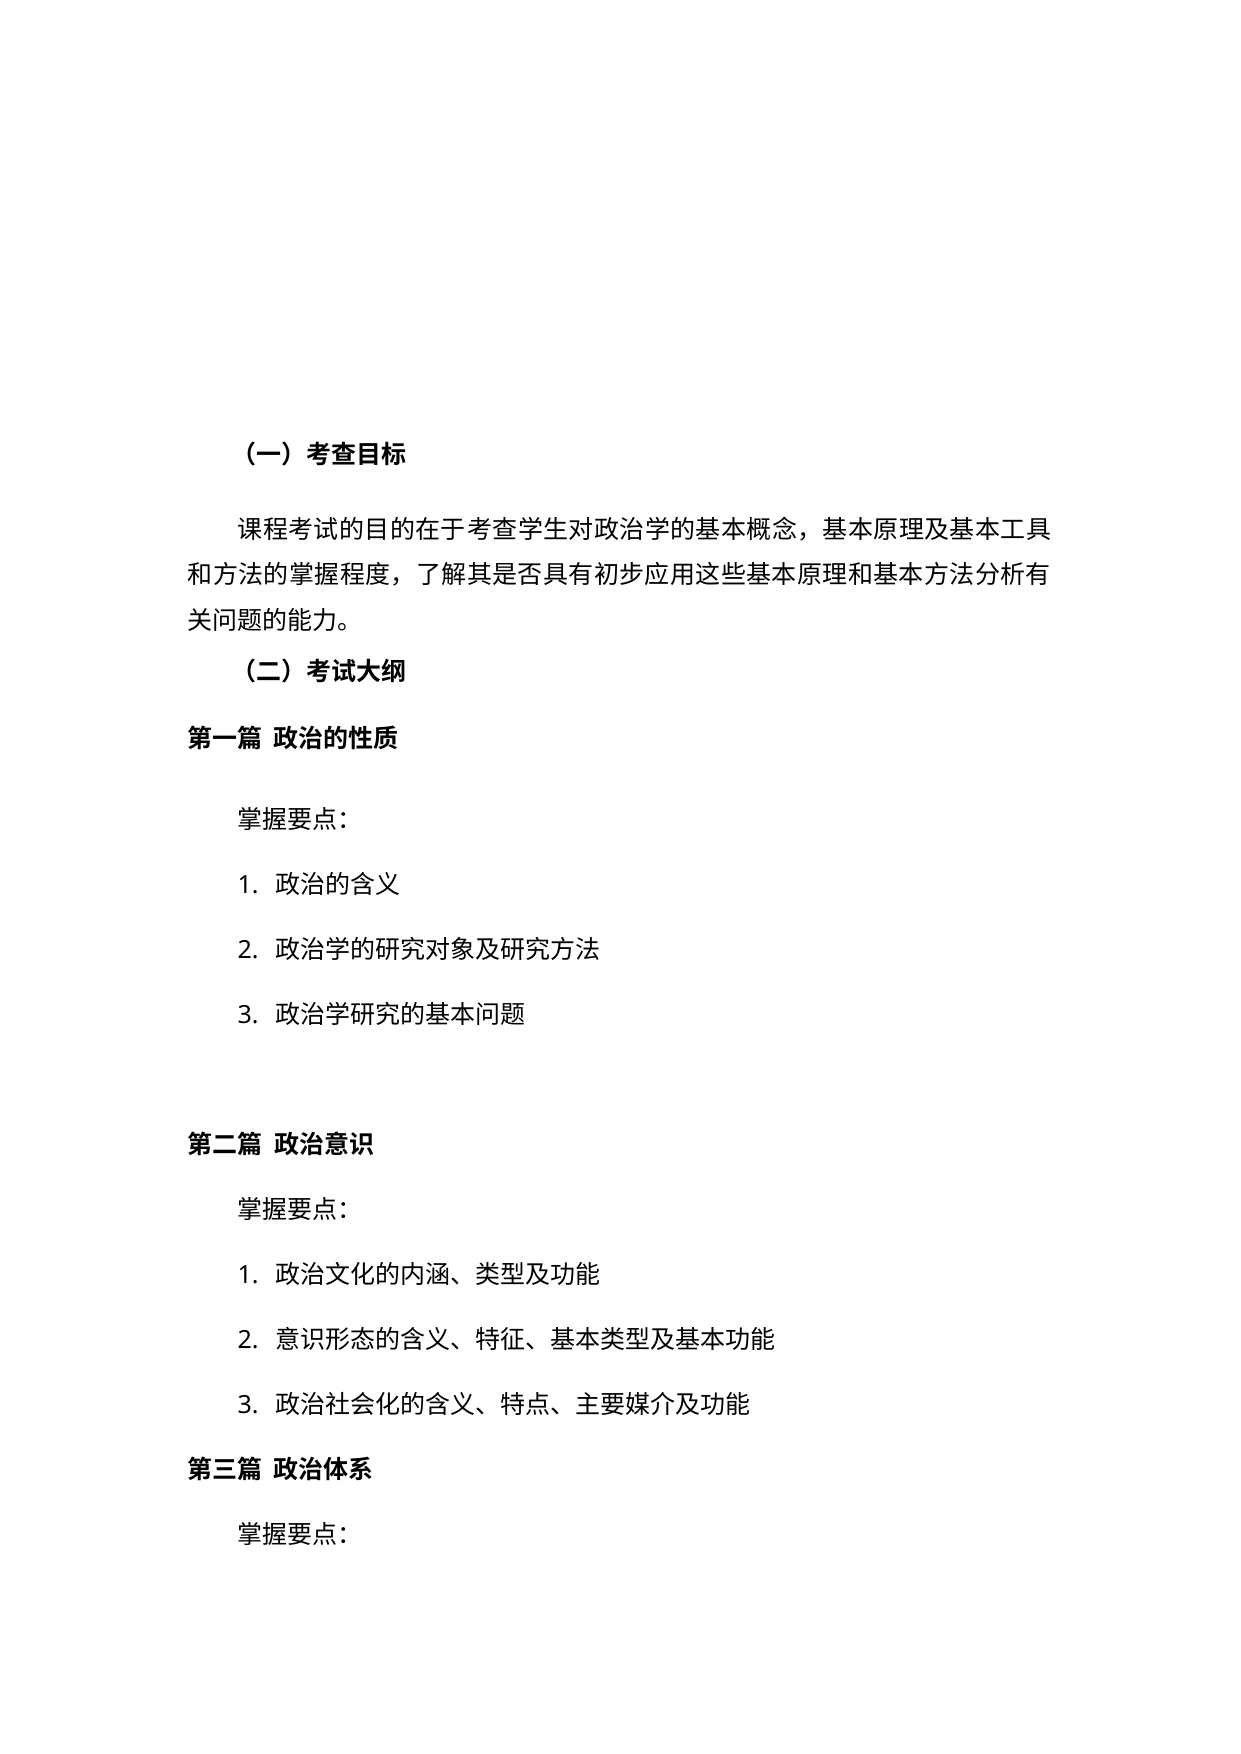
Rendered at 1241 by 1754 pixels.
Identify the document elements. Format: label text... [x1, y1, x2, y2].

list 意识形态的含义、特征、基本类型及基本功能 [187, 1305, 1053, 1370]
list 政治文化的内涵、类型及功能 [187, 1240, 1053, 1305]
text 掌握要点： [187, 785, 1053, 850]
list 考试大纲 [187, 651, 1053, 688]
text 第三篇 政治体系 [187, 1435, 1053, 1500]
list 政治学的研究对象及研究方法 [187, 915, 1053, 980]
list 政治学研究的基本问题 [187, 980, 1053, 1045]
text （一）考查目标 [187, 434, 1053, 471]
text 课程考试的目的在于考查学生对政治学的基本概念，基本原理及基本工具和方法的掌握程度，了解其是否具有初步应用这些基本原理和基本方法分析有关问题的能力。 [187, 501, 1053, 639]
list 政治的含义 [187, 850, 1053, 915]
list 第一篇 政治的性质 [187, 718, 1053, 754]
text 掌握要点： [187, 1500, 1053, 1565]
list 第二篇 政治意识 [187, 1110, 1053, 1175]
list 政治社会化的含义、特点、主要媒介及功能 [187, 1370, 1053, 1435]
text 掌握要点： [187, 1175, 1053, 1240]
